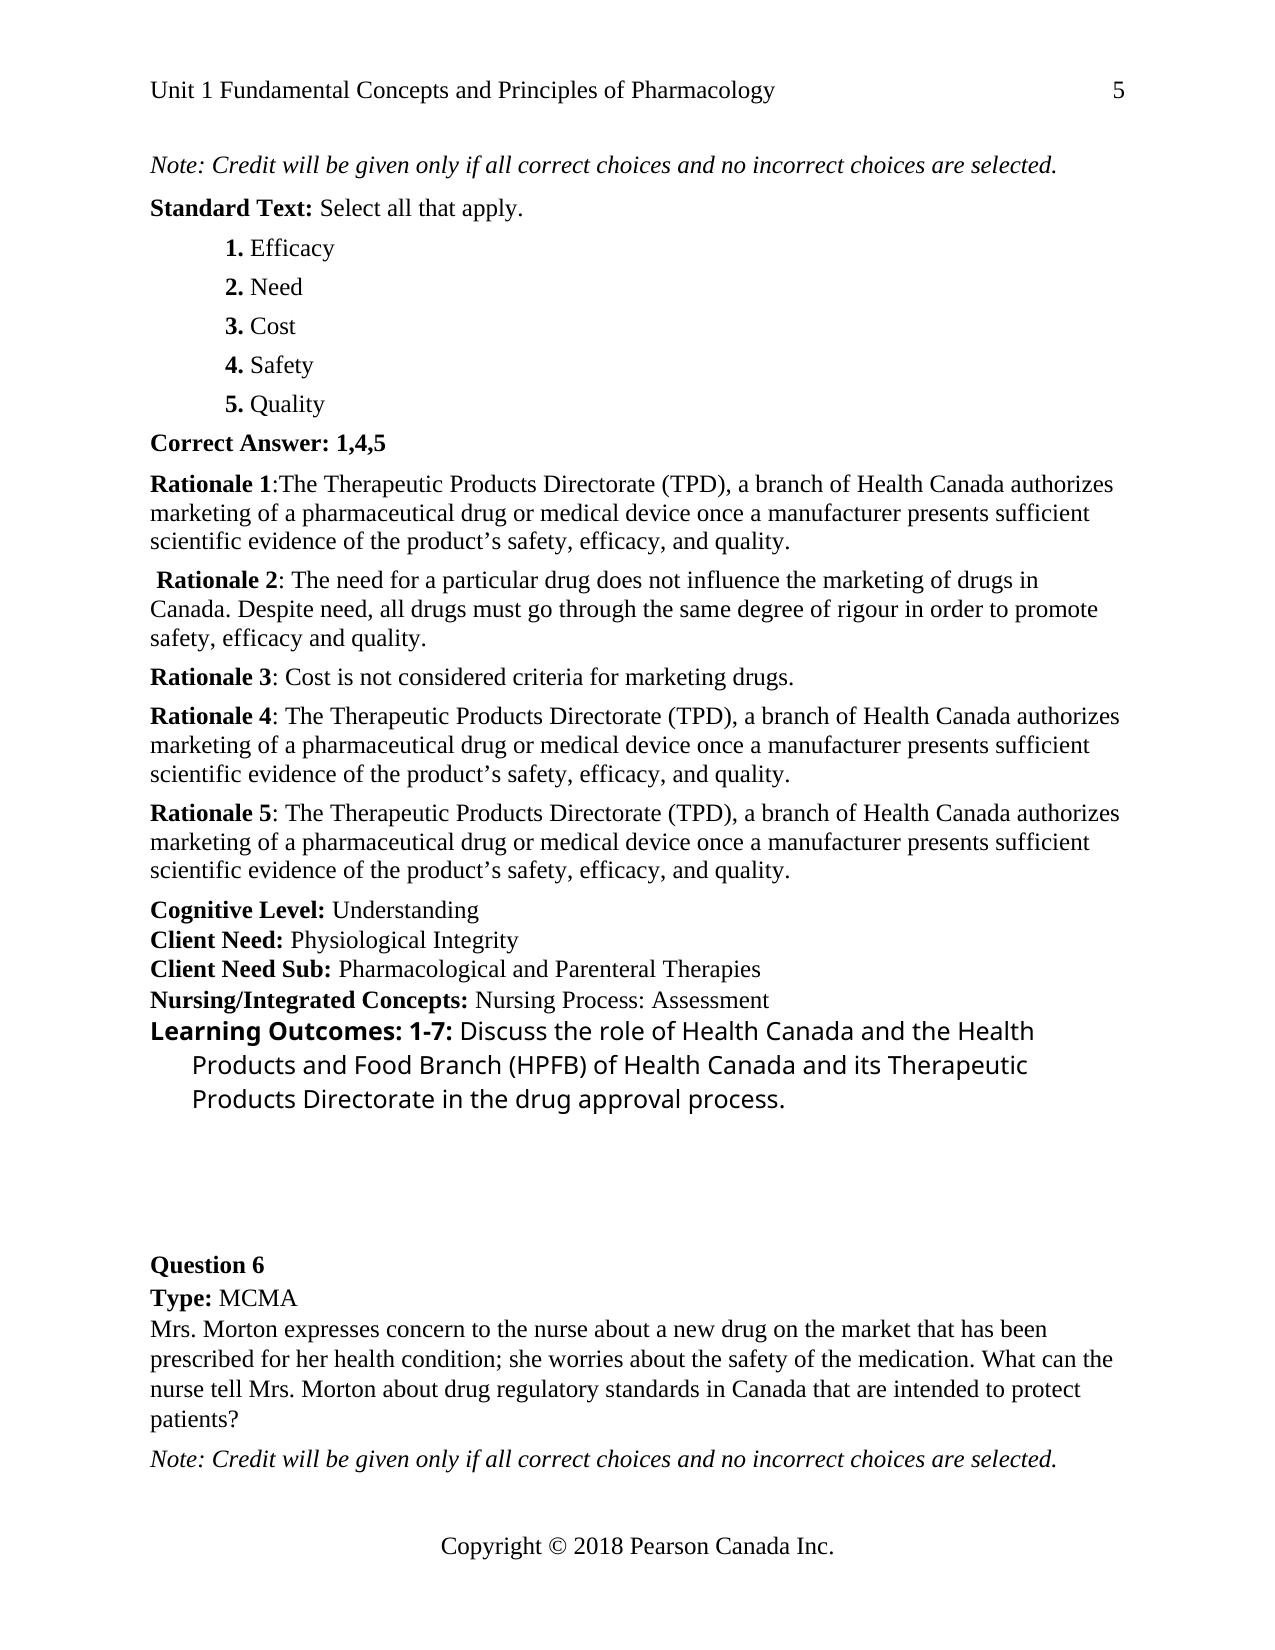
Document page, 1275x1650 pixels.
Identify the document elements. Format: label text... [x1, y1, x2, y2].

text Correct Answer: 1,4,5 [150, 428, 1125, 457]
text Rationale 3: Cost is not considered criteria for marketing drugs. [150, 662, 1125, 691]
text Question 6 [150, 1251, 1125, 1279]
text Cognitive Level: Understanding [150, 895, 1125, 923]
text Note: Credit will be given only if all correct choices and no incorrect choices are selected. [150, 150, 1125, 179]
text Rationale 4: The Therapeutic Products Directorate (TPD), a branch of Health Canada authorizes marketing of a pharmaceutical drug or medical device once a manufacturer presents sufficient scientific evidence of the product’s safety, efficacy, and quality. [150, 701, 1125, 788]
text 3. Cost [150, 311, 1125, 340]
text 1. Efficacy [150, 233, 1125, 261]
text Rationale 1:The Therapeutic Products Directorate (TPD), a branch of Health Canada authorizes marketing of a pharmaceutical drug or medical device once a manufacturer presents sufficient scientific evidence of the product’s safety, efficacy, and quality. [150, 469, 1125, 555]
text Standard Text: Select all that apply. [150, 193, 1125, 222]
text Client Need Sub: Pharmacological and Parenteral Therapies [150, 954, 1125, 983]
text Nursing/Integrated Concepts: Nursing Process: Assessment [150, 985, 1125, 1014]
text Rationale 2: The need for a particular drug does not influence the marketing of drugs in Canada. Despite need, all drugs must go through the same degree of rigour in order to promote safety, efficacy and quality. [150, 566, 1125, 652]
text Learning Outcomes: 1-7: Discuss the role of Health Canada and the Health Products and Food Branch (HPFB) of Health Canada and its Therapeutic Products Directorate in the drug approval process. [150, 1014, 1125, 1116]
text 5. Quality [150, 389, 1125, 418]
text 2. Need [150, 272, 1125, 301]
text Rationale 5: The Therapeutic Products Directorate (TPD), a branch of Health Canada authorizes marketing of a pharmaceutical drug or medical device once a manufacturer presents sufficient scientific evidence of the product’s safety, efficacy, and quality. [150, 798, 1125, 884]
text Client Need: Physiological Integrity [150, 926, 1125, 954]
text Type: MCMA Mrs. Morton expresses concern to the nurse about a new drug on the market that has been prescribed for her health condition; she worries about the safety of the medication. What can the nurse tell Mrs. Morton about drug regulatory standards in Canada that are intended to protect patients? [150, 1283, 1125, 1433]
text Note: Credit will be given only if all correct choices and no incorrect choices are selected. [150, 1444, 1125, 1473]
text 4. Safety [150, 350, 1125, 379]
